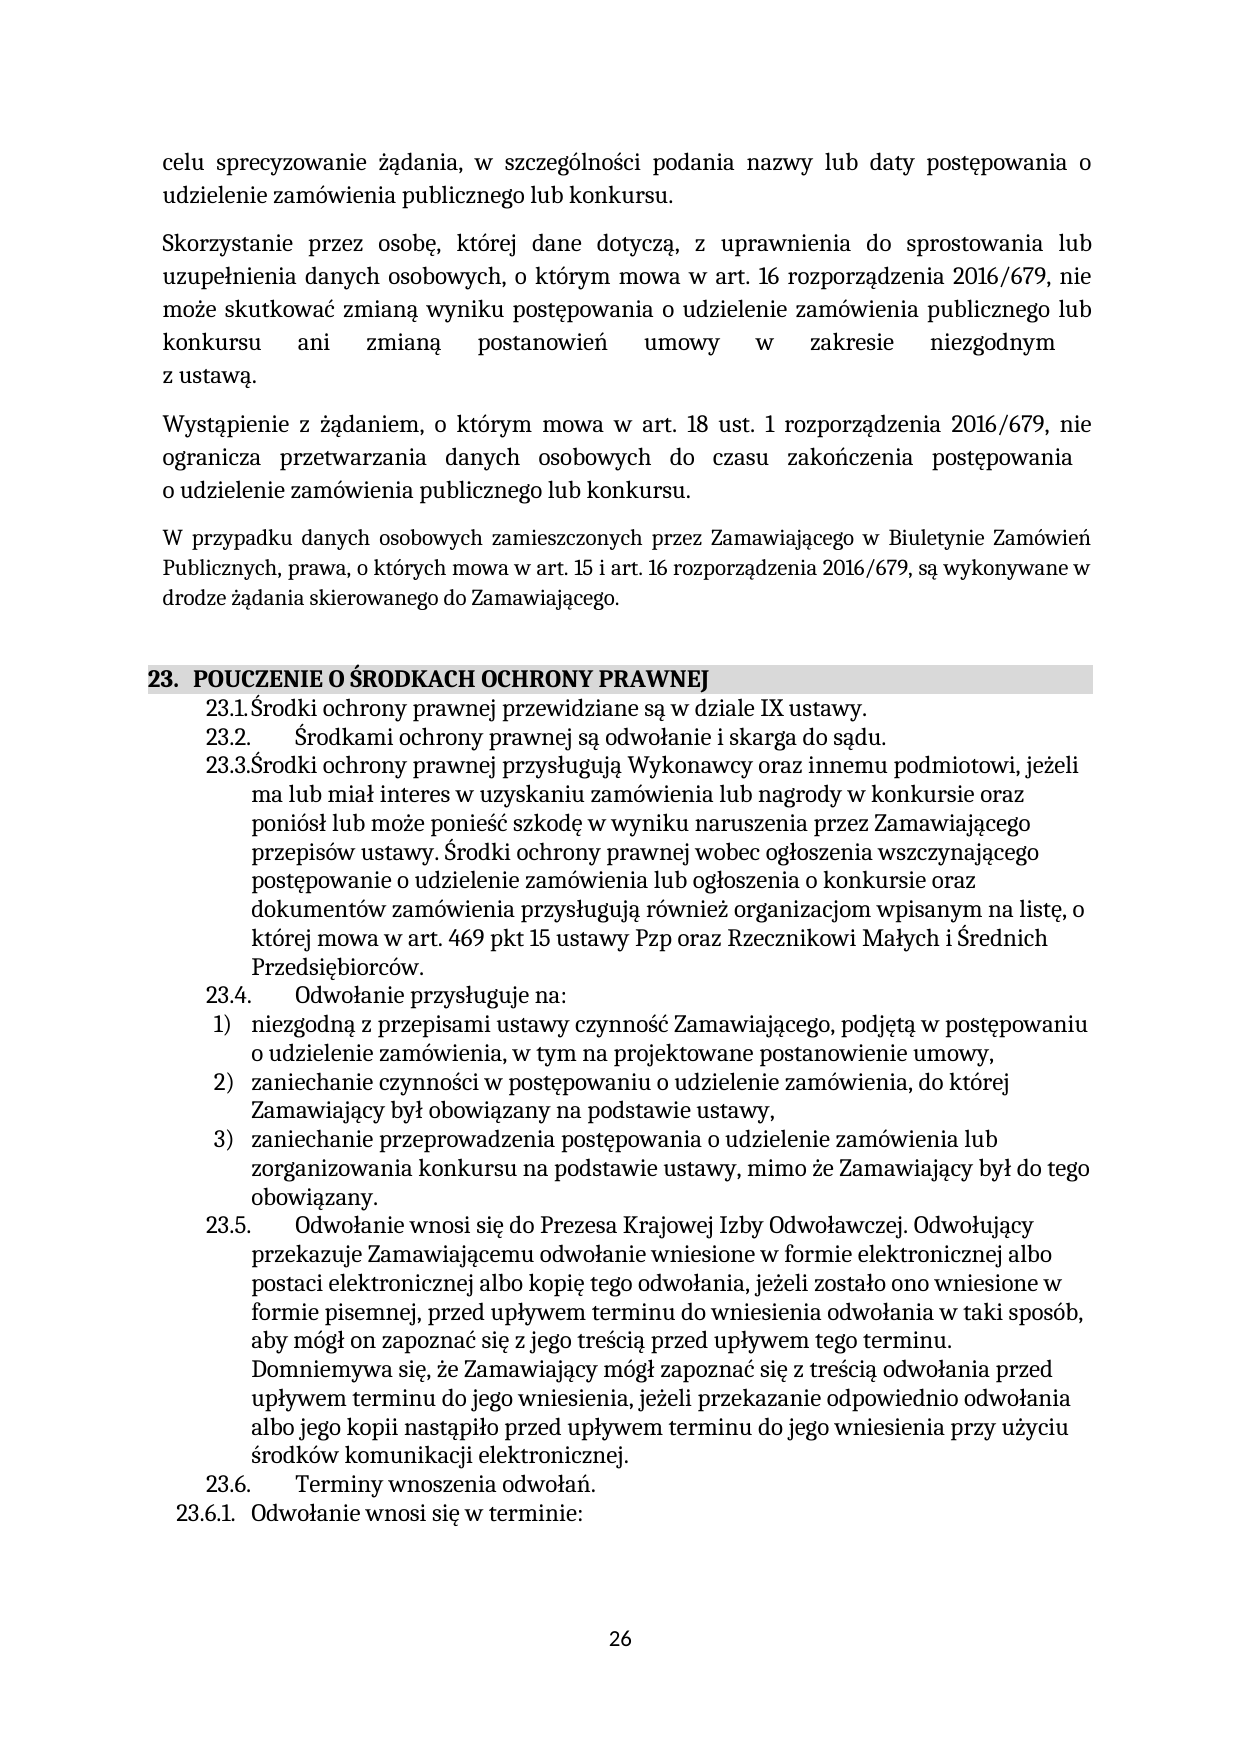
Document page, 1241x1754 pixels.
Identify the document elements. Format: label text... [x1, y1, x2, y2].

list Środki ochrony prawnej przewidziane są w dziale IX ustawy. [206, 694, 1093, 722]
text Wystąpienie z żądaniem, o którym mowa w art. 18 ust. 1 rozporządzenia 2016/679, nie ogranicza przetwarzania danych osobowych do czasu zakończenia postępowania o udzielenie zamówienia publicznego lub konkursu. [162, 410, 1093, 505]
list niezgodną z przepisami ustawy czynność Zamawiającego, podjętą w postępowaniu o udzielenie zamówienia, w tym na projektowane postanowienie umowy, [213, 1010, 1093, 1067]
text W przypadku danych osobowych zamieszczonych przez Zamawiającego w Biuletynie Zamówień Publicznych, prawa, o których mowa w art. 15 i art. 16 rozporządzenia 2016/679, są wykonywane w drodze żądania skierowanego do Zamawiającego. [162, 531, 1093, 611]
list Odwołanie wnosi się do Prezesa Krajowej Izby Odwoławczej. Odwołujący przekazuje Zamawiającemu odwołanie wniesione w formie elektronicznej albo postaci elektronicznej albo kopię tego odwołania, jeżeli zostało ono wniesione w formie pisemnej, przed upływem terminu do wniesienia odwołania w taki sposób, aby mógł on zapoznać się z jego treścią przed upływem tego terminu. Domniemywa się, że Zamawiający mógł zapoznać się z treścią odwołania przed upływem terminu do jego wniesienia, jeżeli przekazanie odpowiednio odwołania albo jego kopii nastąpiło przed upływem terminu do jego wniesienia przy użyciu środków komunikacji elektronicznej. [206, 1211, 1093, 1470]
list Środkami ochrony prawnej są odwołanie i skarga do sądu. [206, 722, 1093, 751]
list zaniechanie czynności w postępowaniu o udzielenie zamówienia, do której Zamawiający był obowiązany na podstawie ustawy, [213, 1067, 1093, 1125]
list Środki ochrony prawnej przysługują Wykonawcy oraz innemu podmiotowi, jeżeli ma lub miał interes w uzyskaniu zamówienia lub nagrody w konkursie oraz poniósł lub może ponieść szkodę w wyniku naruszenia przez Zamawiającego przepisów ustawy. Środki ochrony prawnej wobec ogłoszenia wszczynającego postępowanie o udzielenie zamówienia lub ogłoszenia o konkursie oraz dokumentów zamówienia przysługują również organizacjom wpisanym na listę, o której mowa w art. 469 pkt 15 ustawy Pzp oraz Rzecznikowi Małych i Średnich Przedsiębiorców. [206, 751, 1093, 981]
list Terminy wnoszenia odwołań. [206, 1470, 1093, 1499]
list Odwołanie przysługuje na: [206, 981, 1093, 1010]
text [162, 148, 1093, 209]
list Odwołanie wnosi się w terminie: [176, 1499, 1093, 1527]
text Skorzystanie przez osobę, której dane dotyczą, z uprawnienia do sprostowania lub uzupełnienia danych osobowych, o którym mowa w art. 16 rozporządzenia 2016/679, nie może skutkować zmianą wyniku postępowania o udzielenie zamówienia publicznego lub konkursu ani zmianą postanowień umowy w zakresie niezgodnym z ustawą. [162, 229, 1093, 390]
list zaniechanie przeprowadzenia postępowania o udzielenie zamówienia lub zorganizowania konkursu na podstawie ustawy, mimo że Zamawiający był do tego obowiązany. [213, 1125, 1093, 1211]
list POUCZENIE O ŚRODKACH OCHRONY PRAWNEJ [148, 665, 1093, 694]
